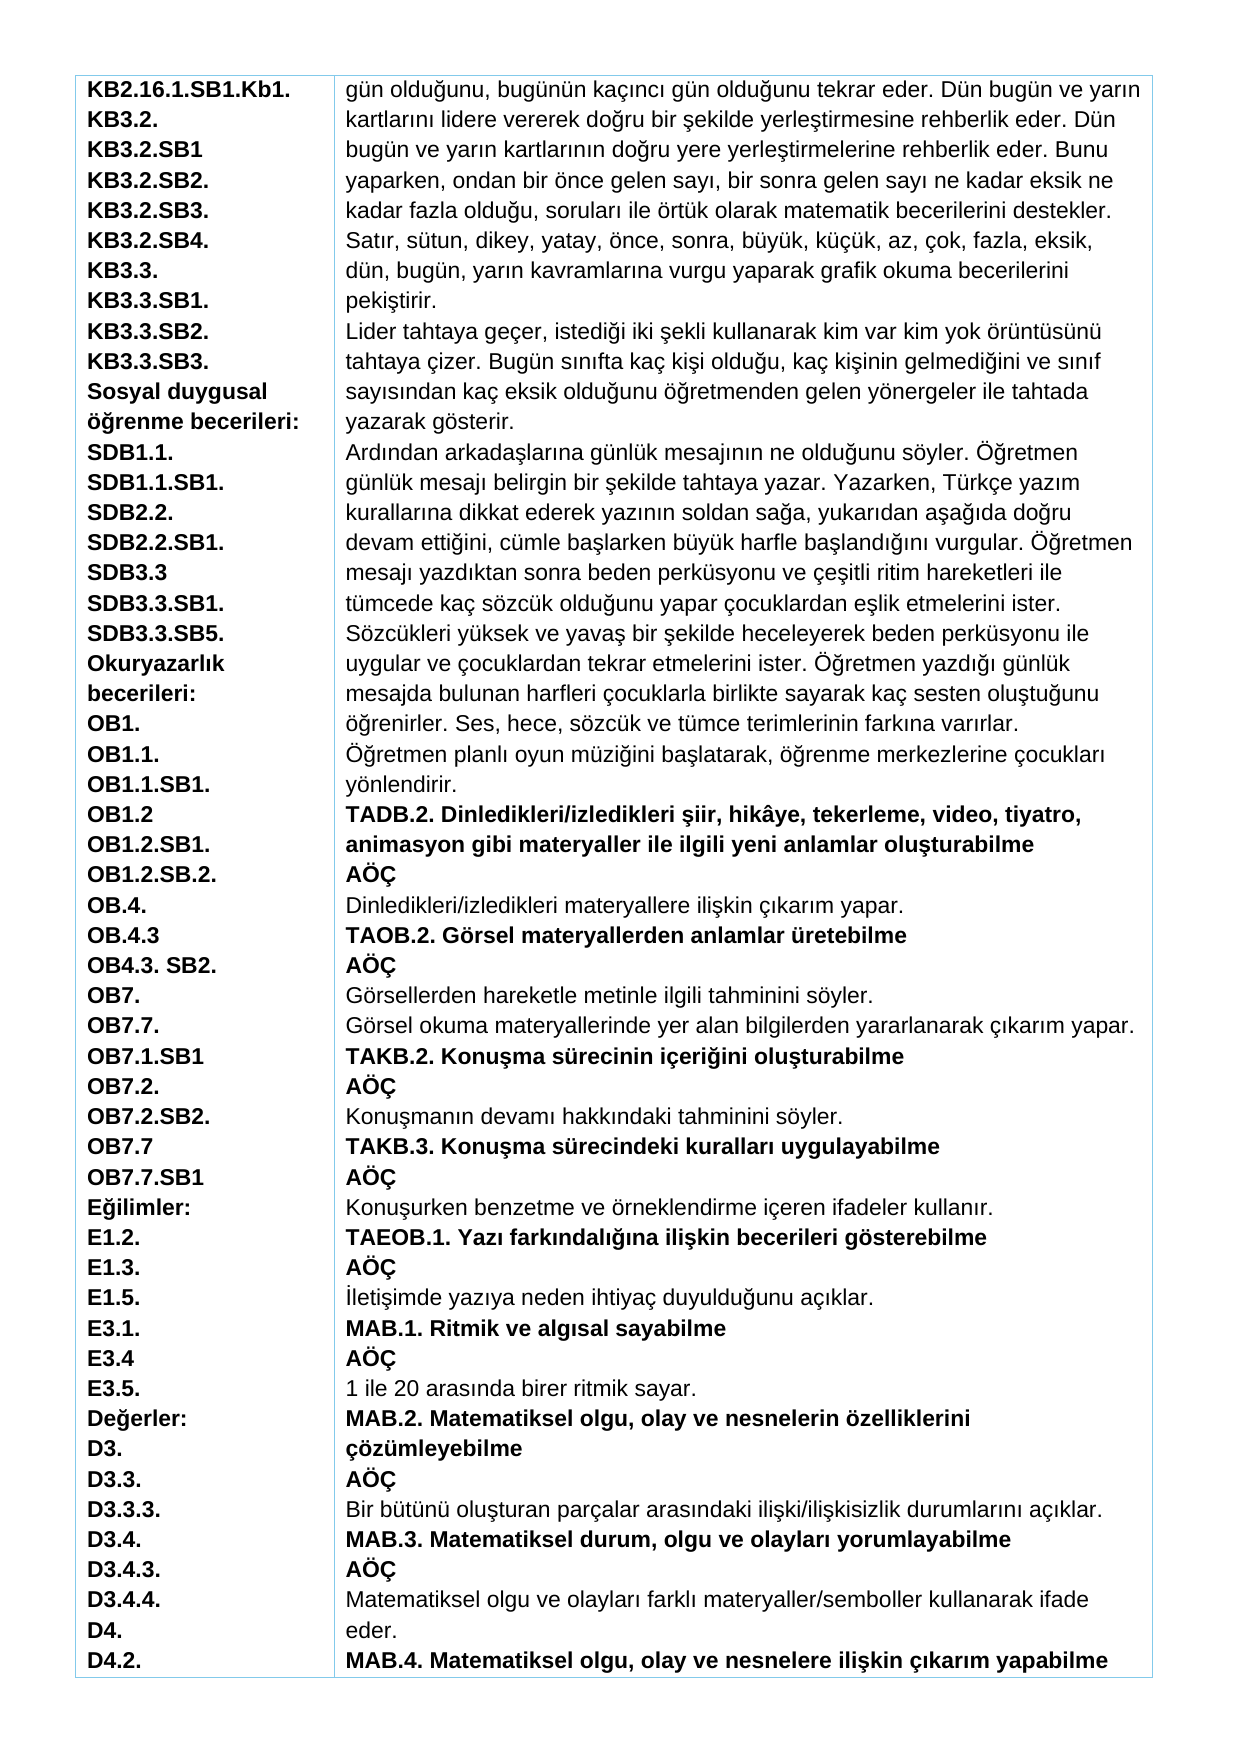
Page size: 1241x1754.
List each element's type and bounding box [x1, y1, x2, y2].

table_cell [335, 76, 1152, 1677]
table_cell [76, 76, 334, 1677]
